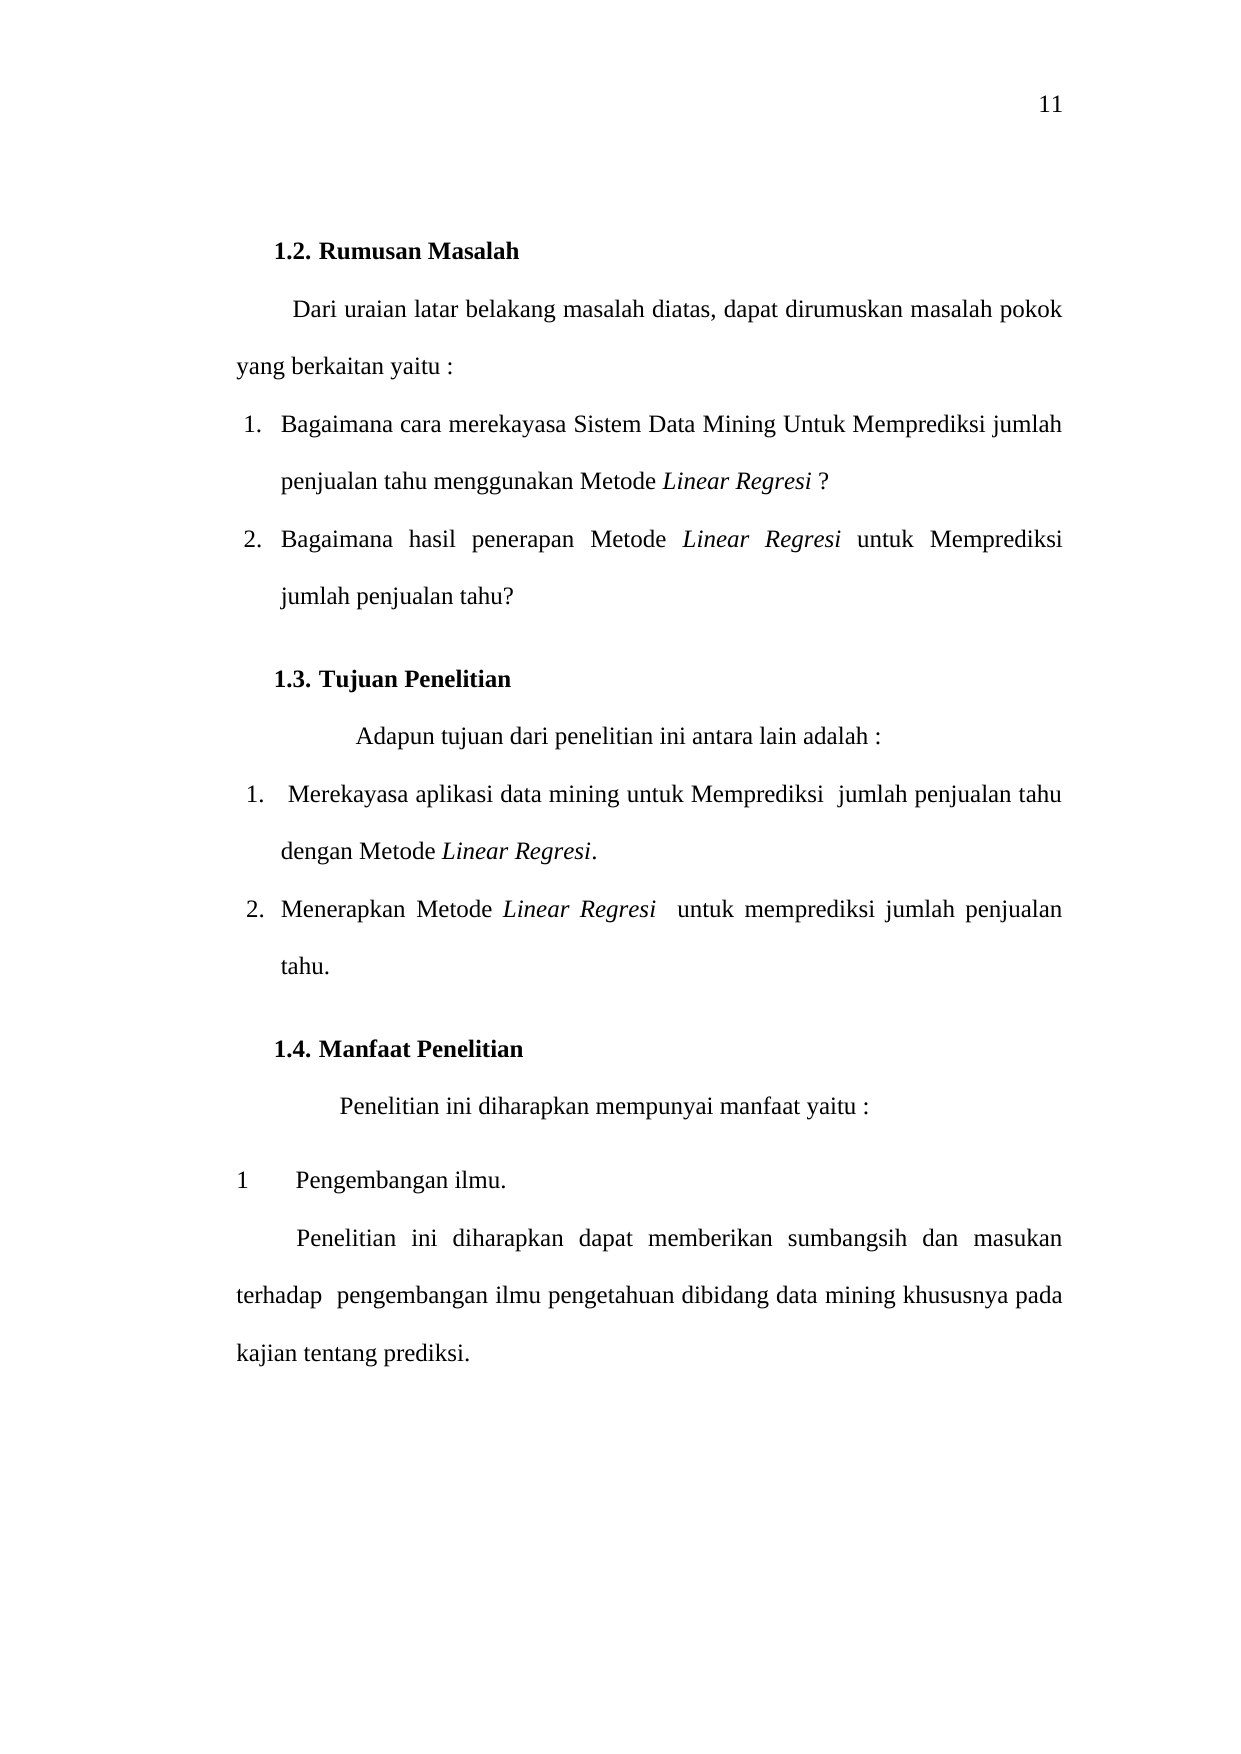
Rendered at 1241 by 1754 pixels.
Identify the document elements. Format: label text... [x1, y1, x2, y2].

list Menerapkan Metode Linear Regresi untuk memprediksi jumlah penjualan tahu. [246, 894, 1063, 980]
list Pengembangan ilmu. [236, 1165, 1063, 1194]
text Penelitian ini diharapkan mempunyai manfaat yaitu : [266, 1091, 1063, 1120]
subtitle Rumusan Masalah [274, 236, 1063, 265]
list Bagaimana hasil penerapan Metode Linear Regresi untuk Memprediksi jumlah penjualan tahu? [243, 524, 1063, 610]
list Bagaimana cara merekayasa Sistem Data Mining Untuk Memprediksi jumlah penjualan tahu menggunakan Metode Linear Regresi ? [243, 409, 1063, 495]
text Penelitian ini diharapkan dapat memberikan sumbangsih dan masukan terhadap pengembangan ilmu pengetahuan dibidang data mining khususnya pada kajian tentang prediksi. [236, 1223, 1063, 1367]
subtitle Tujuan Penelitian [274, 664, 1063, 692]
list Adapun tujuan dari penelitian ini antara lain adalah : [295, 721, 1063, 750]
list Dari uraian latar belakang masalah diatas, dapat dirumuskan masalah pokok yang berkaitan yaitu : [236, 294, 1063, 380]
list Merekayasa aplikasi data mining untuk Memprediksi jumlah penjualan tahu dengan Metode Linear Regresi. [246, 779, 1063, 865]
subtitle Manfaat Penelitian [274, 1034, 1063, 1062]
